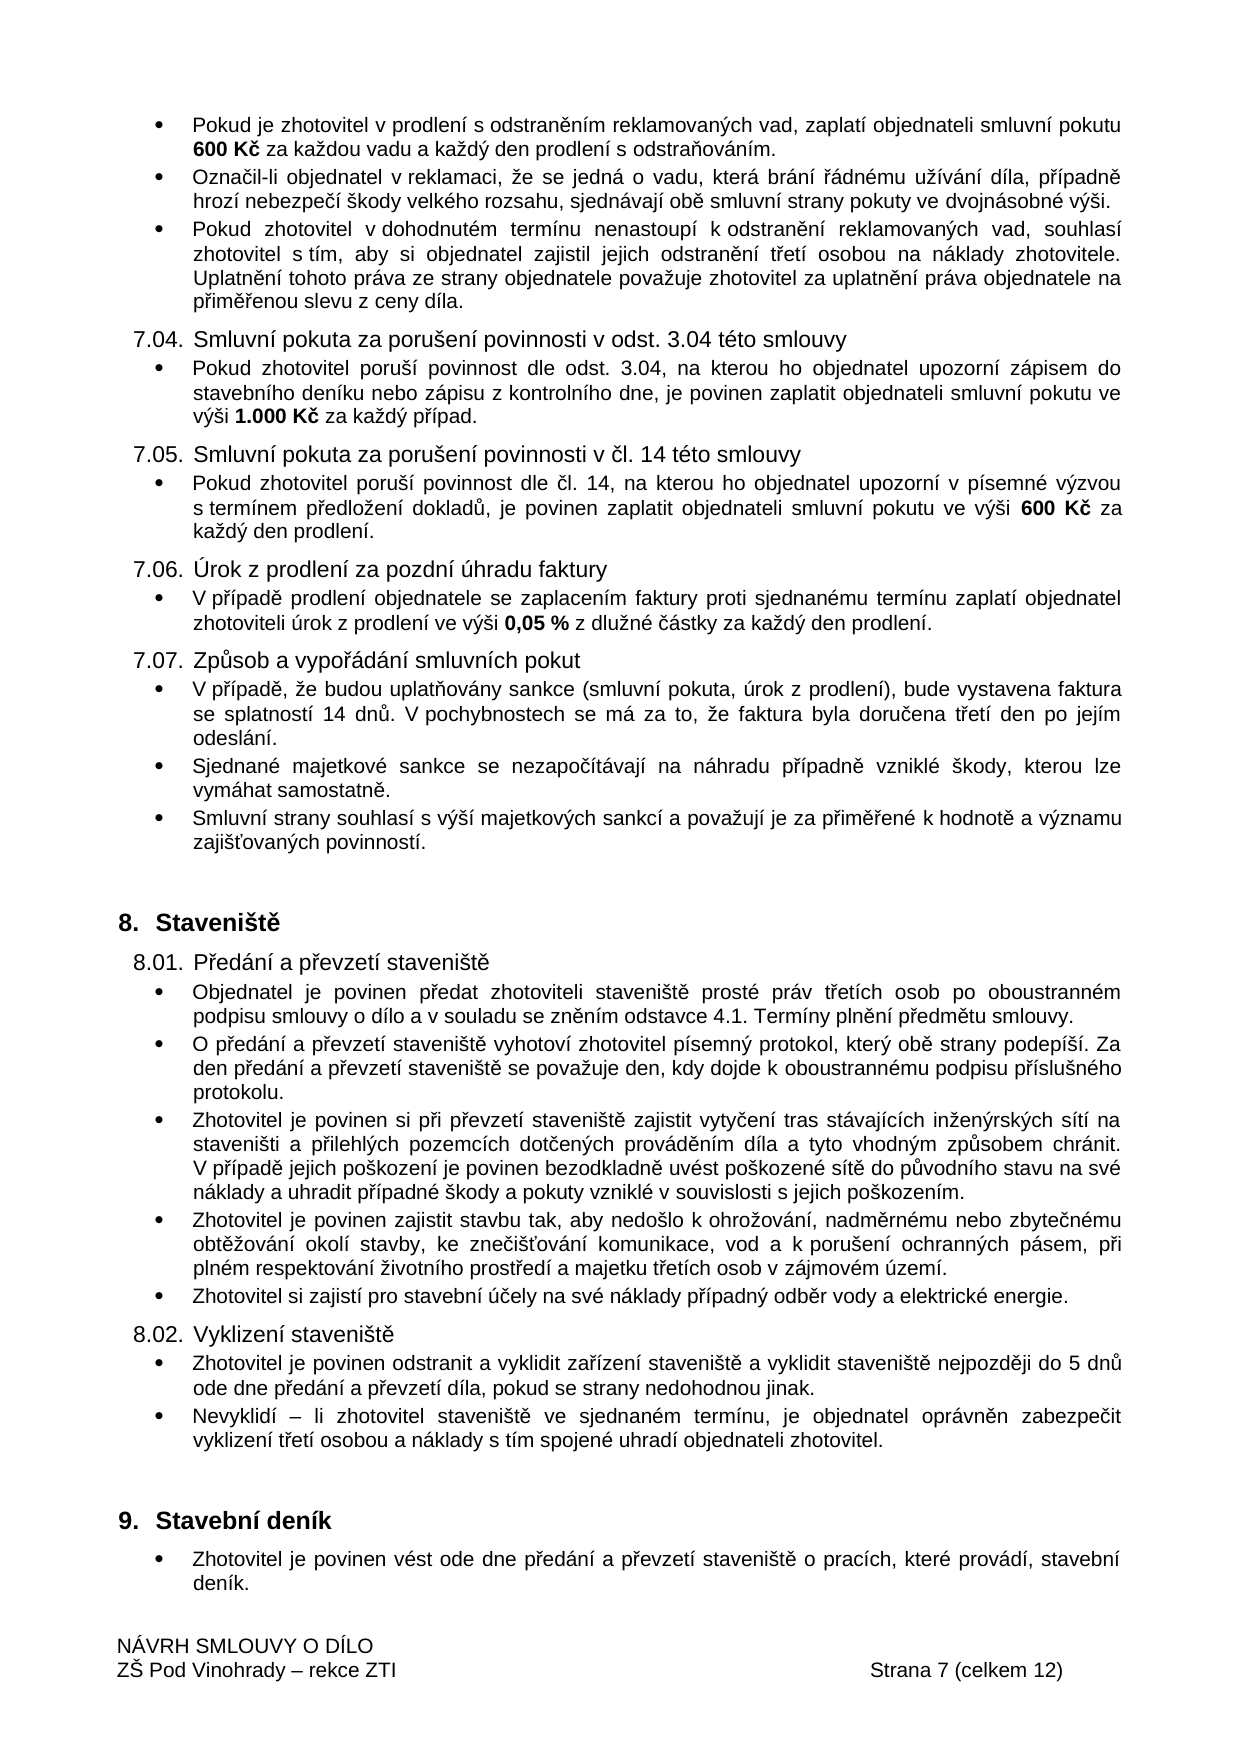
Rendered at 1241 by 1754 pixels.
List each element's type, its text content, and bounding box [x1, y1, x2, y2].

subtitle Způsob a vypořádání smluvních pokut [133, 647, 1122, 673]
subtitle Předání a převzetí staveniště [133, 949, 1122, 975]
text Smluvní strany souhlasí s výší majetkových sankcí a považují je za přiměřené k hodnotě a významu zajišťovaných povinností. [155, 806, 1122, 854]
subtitle Vyklizení staveniště [133, 1321, 1122, 1347]
text V případě, že budou uplatňovány sankce (smluvní pokuta, úrok z prodlení), bude vystavena faktura se splatností 14 dnů. V pochybnostech se má za to, že faktura byla doručena třetí den po jejím odeslání. [155, 677, 1122, 749]
text Zhotovitel je povinen zajistit stavbu tak, aby nedošlo k ohrožování, nadměrnému nebo zbytečnému obtěžování okolí stavby, ke znečišťování komunikace, vod a k porušení ochranných pásem, při plném respektování životního prostředí a majetku třetích osob v zájmovém území. [155, 1208, 1122, 1280]
text Zhotovitel je povinen vést ode dne předání a převzetí staveniště o pracích, které provádí, stavební deník. [155, 1547, 1122, 1595]
text O předání a převzetí staveniště vyhotoví zhotovitel písemný protokol, který obě strany podepíší. Za den předání a převzetí staveniště se považuje den, kdy dojde k oboustrannému podpisu příslušného protokolu. [155, 1032, 1122, 1104]
text Sjednané majetkové sankce se nezapočítávají na náhradu případně vzniklé škody, kterou lze vymáhat samostatně. [155, 753, 1122, 801]
text Pokud zhotovitel poruší povinnost dle odst. 3.04, na kterou ho objednatel upozorní zápisem do stavebního deníku nebo zápisu z kontrolního dne, je povinen zaplatit objednateli smluvní pokutu ve výši 1.000 Kč za každý případ. [155, 356, 1122, 428]
subtitle Smluvní pokuta za porušení povinnosti v čl. 14 této smlouvy [133, 441, 1122, 467]
text Zhotovitel je povinen si při převzetí staveniště zajistit vytyčení tras stávajících inženýrských sítí na staveništi a přilehlých pozemcích dotčených prováděním díla a tyto vhodným způsobem chránit. V případě jejich poškození je povinen bezodkladně uvést poškozené sítě do původního stavu na své náklady a uhradit případné škody a pokuty vzniklé v souvislosti s jejich poškozením. [155, 1108, 1122, 1204]
text Zhotovitel si zajistí pro stavební účely na své náklady případný odběr vody a elektrické energie. [155, 1284, 1122, 1308]
text Objednatel je povinen předat zhotoviteli staveniště prosté práv třetích osob po oboustranném podpisu smlouvy o dílo a v souladu se zněním odstavce 4.1. Termíny plnění předmětu smlouvy. [155, 979, 1122, 1028]
text Zhotovitel je povinen odstranit a vyklidit zařízení staveniště a vyklidit staveniště nejpozději do 5 dnů ode dne předání a převzetí díla, pokud se strany nedohodnou jinak. [155, 1351, 1122, 1399]
text Pokud zhotovitel poruší povinnost dle čl. 14, na kterou ho objednatel upozorní v písemné výzvou s termínem předložení dokladů, je povinen zaplatit objednateli smluvní pokutu ve výši 600 Kč za každý den prodlení. [155, 471, 1122, 543]
subtitle Stavební deník [118, 1506, 1122, 1534]
subtitle Úrok z prodlení za pozdní úhradu faktury [133, 556, 1122, 582]
text V případě prodlení objednatele se zaplacením faktury proti sjednanému termínu zaplatí objednatel zhotoviteli úrok z prodlení ve výši 0,05 % z dlužné částky za každý den prodlení. [155, 586, 1122, 634]
text Označil-li objednatel v reklamaci, že se jedná o vadu, která brání řádnému užívání díla, případně hrozí nebezpečí škody velkého rozsahu, sjednávají obě smluvní strany pokuty ve dvojnásobné výši. [155, 165, 1122, 213]
text Pokud je zhotovitel v prodlení s odstraněním reklamovaných vad, zaplatí objednateli smluvní pokutu 600 Kč za každou vadu a každý den prodlení s odstraňováním. [155, 113, 1122, 161]
subtitle Smluvní pokuta za porušení povinnosti v odst. 3.04 této smlouvy [133, 326, 1122, 352]
text Nevyklidí – li zhotovitel staveniště ve sjednaném termínu, je objednatel oprávněn zabezpečit vyklizení třetí osobou a náklady s tím spojené uhradí objednateli zhotovitel. [155, 1403, 1122, 1451]
subtitle Staveniště [118, 908, 1122, 937]
text Pokud zhotovitel v dohodnutém termínu nenastoupí k odstranění reklamovaných vad, souhlasí zhotovitel s tím, aby si objednatel zajistil jejich odstranění třetí osobou na náklady zhotovitele. Uplatnění tohoto práva ze strany objednatele považuje zhotovitel za uplatnění práva objednatele na přiměřenou slevu z ceny díla. [155, 217, 1122, 313]
